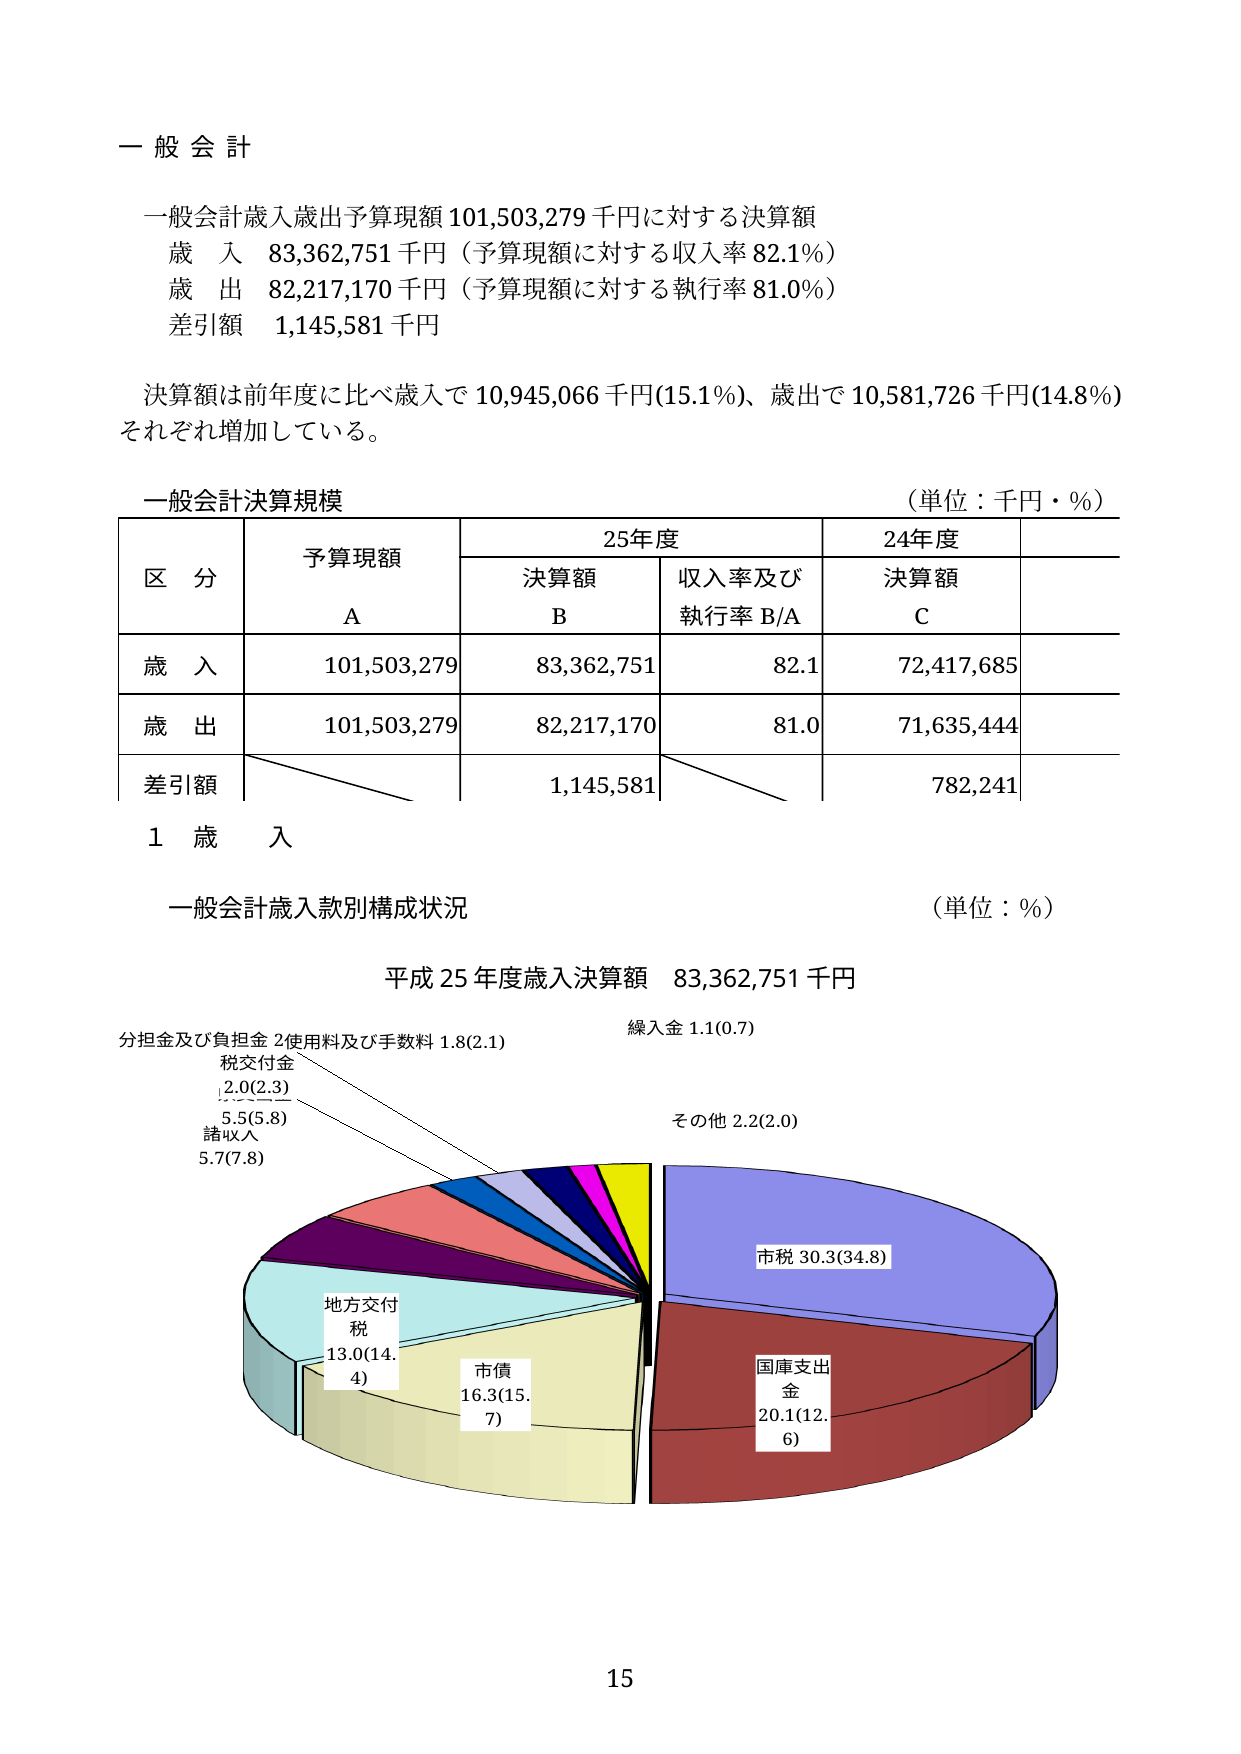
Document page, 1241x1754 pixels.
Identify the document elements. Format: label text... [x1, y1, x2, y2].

text 一般会計歳入歳出予算現額101,503,279千円に対する決算額 [118, 197, 1122, 233]
text 歳 入 83,362,751千円（予算現額に対する収入率82.1％） [118, 233, 1122, 269]
text 一般会計歳入款別構成状況 （単位：％） [118, 888, 1122, 924]
text １ 歳 入 [118, 818, 1122, 854]
text 歳 出 82,217,170千円（予算現額に対する執行率81.0％） [118, 269, 1122, 305]
text 決算額は前年度に比べ歳入で10,945,066千円(15.1％)、歳出で10,581,726千円(14.8％)それぞれ増加している。 [118, 376, 1122, 447]
text 一 般 会 計 [118, 127, 1122, 163]
text 平成25年度歳入決算額 83,362,751千円 [118, 958, 1122, 995]
text 差引額 1,145,581千円 [118, 305, 1122, 341]
text 一般会計決算規模 （単位：千円・％） [118, 482, 1122, 518]
